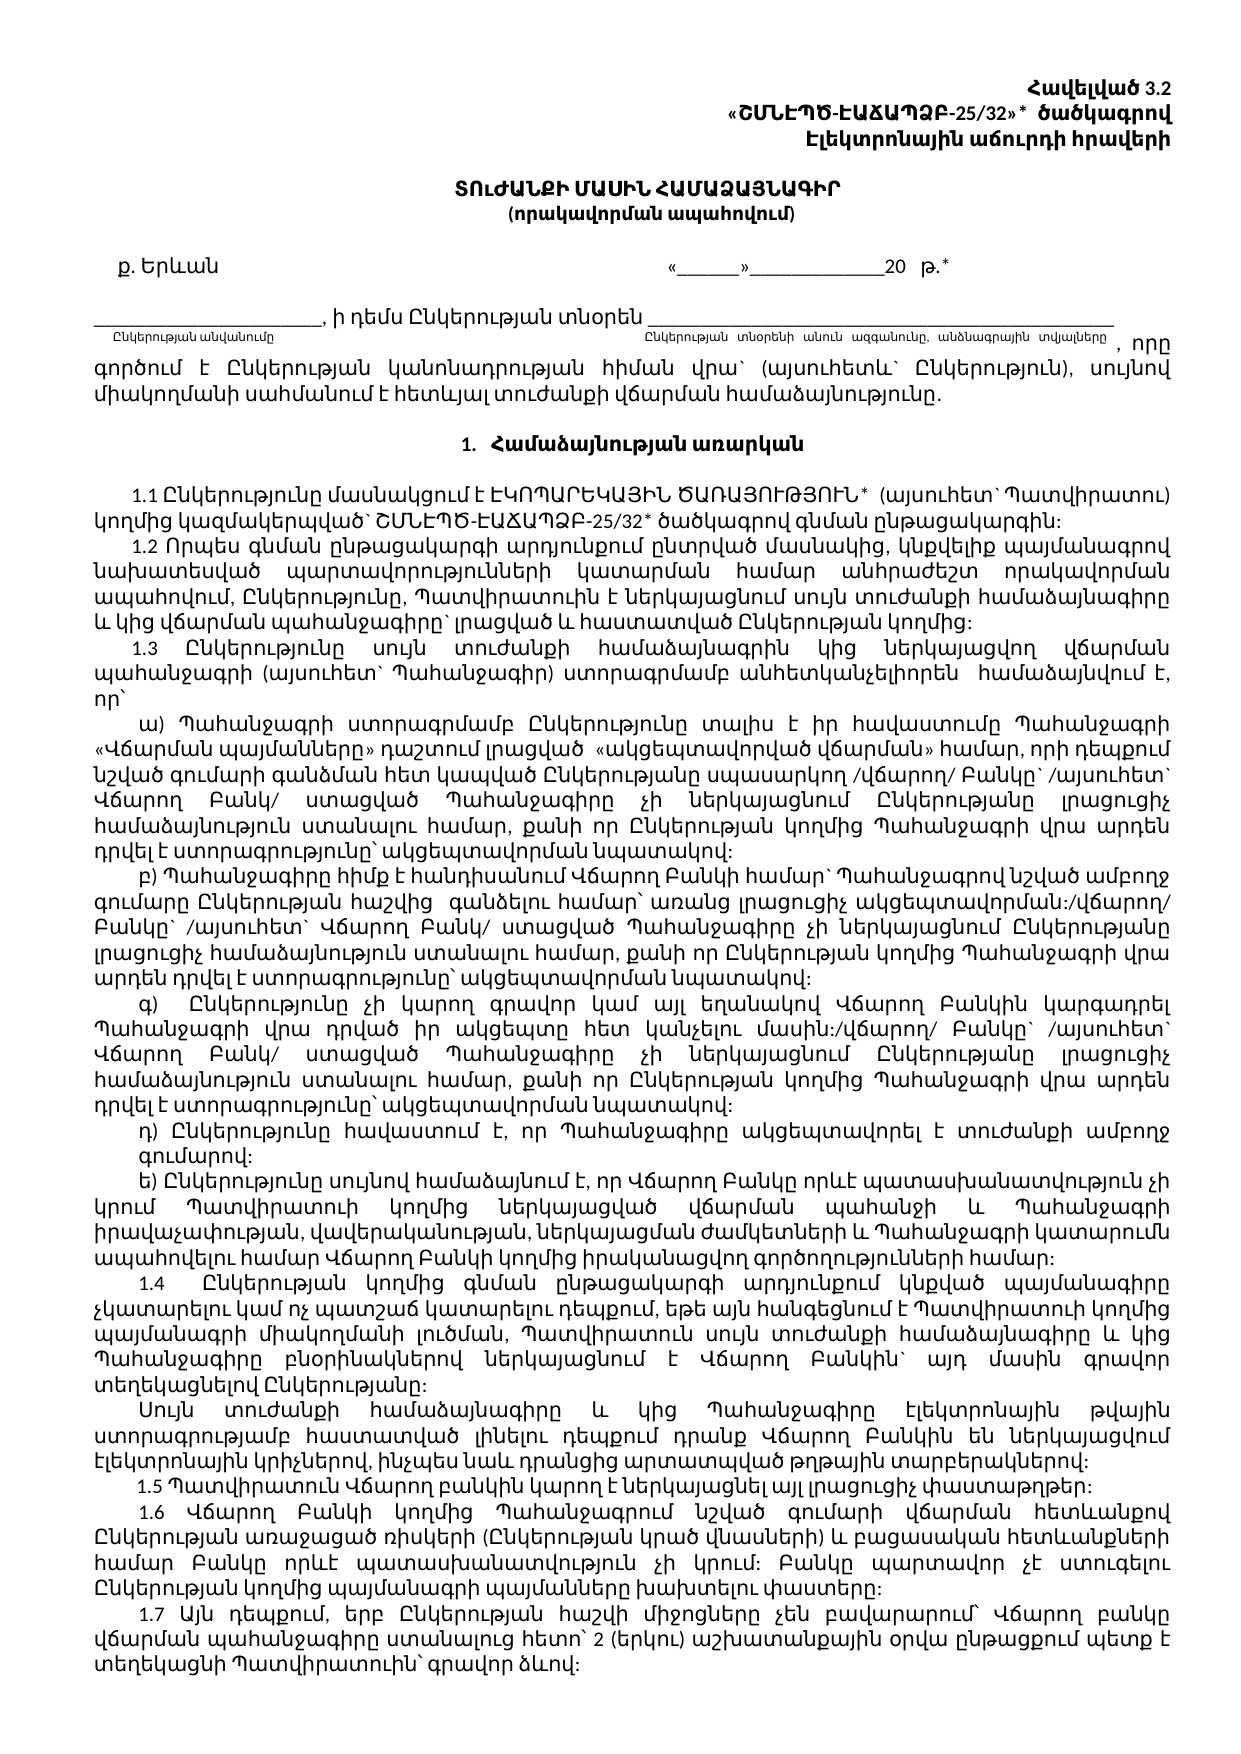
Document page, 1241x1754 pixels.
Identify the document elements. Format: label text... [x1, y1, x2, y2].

text ե) Ընկերությունը սույնով համաձայնում է, որ Վճարող Բանկը որևէ պատասխանատվություն չի կրում Պատվիրատուի կողմից ներկայացված վճարման պահանջի և Պահանջագրի իրավաչափության, վավերականության, ներկայացման ժամկետների և Պահանջագրի կատարումն ապահովելու համար Վճարող Բանկի կողմից իրականացվող գործողությունների համար: [94, 1169, 1171, 1270]
text 1.7 Այն դեպքում, երբ Ընկերության հաշվի միջոցները չեն բավարարում՝ Վճարող բանկը վճարման պահանջագիրը ստանալուց հետո՝ 2 (երկու) աշխատանքային օրվա ընթացքում պետք է տեղեկացնի Պատվիրատուին՝ գրավոր ձևով: [94, 1601, 1171, 1677]
text 1. Համաձայնության առարկան [94, 432, 1171, 457]
text (որակավորման ապահովում) [94, 202, 1171, 225]
text ՏՈւԺԱՆՔԻ ՄԱՍԻՆ ՀԱՄԱՁԱՅՆԱԳԻՐ [94, 177, 1171, 202]
text «ՇՄՆԷՊԾ-ԷԱՃԱՊՁԲ-25/32»* ծածկագրով [94, 100, 1171, 126]
text Սույն տուժանքի համաձայնագիրը և կից Պահանջագիրը էլեկտրոնային թվային ստորագրությամբ հաստատված լինելու դեպքում դրանք Վճարող Բանկին են ներկայացվում էլեկտրոնային կրիչներով, ինչպես նաև դրանցից արտատպված թղթային տարբերակներով: [94, 1397, 1171, 1474]
text Ընկերության անվանումը Ընկերության տնօրենի անուն ազգանունը, անձնագրային տվյալները , որը գործում է Ընկերության կանոնադրության հիման վրա` (այսուհետև` Ընկերություն), սույնով միակողմանի սահմանում է հետևյալ տուժանքի վճարման համաձայնությունը. [94, 330, 1171, 406]
text դ) Ընկերությունը հավաստում է, որ Պահանջագիրը ակցեպտավորել է տուժանքի ամբողջ գումարով: [138, 1118, 1171, 1169]
text ______________________, ի դեմս Ընկերության տնօրեն _____________________________________________ [94, 304, 1171, 330]
text Հավելված 3.2 [94, 75, 1171, 100]
text 1.5 Պատվիրատուն Վճարող բանկին կարող է ներկայացնել այլ լրացուցիչ փաստաթղթեր: [94, 1474, 1171, 1499]
text 1.2 Որպես գնման ընթացակարգի արդյունքում ընտրված մասնակից, կնքվելիք պայմանագրով նախատեսված պարտավորությունների կատարման համար անհրաժեշտ որակավորման ապահովում, Ընկերությունը, Պատվիրատուին է ներկայացնում սույն տուժանքի համաձայնագիրը և կից վճարման պահանջագիրը` լրացված և հաստատված Ընկերության կողմից: [94, 533, 1171, 635]
text 1.4 Ընկերության կողմից գնման ընթացակարգի արդյունքում կնքված պայմանագիրը չկատարելու կամ ոչ պատշաճ կատարելու դեպքում, եթե այն հանգեցնում է Պատվիրատուի կողմից պայմանագրի միակողմանի լուծման, Պատվիրատուն սույն տուժանքի համաձայնագիրը և կից Պահանջագիրը բնօրինակներով ներկայացնում է Վճարող Բանկին` այդ մասին գրավոր տեղեկացնելով Ընկերությանը: [94, 1270, 1171, 1397]
text 1.3 Ընկերությունը սույն տուժանքի համաձայնագրին կից ներկայացվող վճարման պահանջագրի (այսուհետ` Պահանջագիր) ստորագրմամբ անհետկանչելիորեն համաձայնվում է, որ՝ [94, 635, 1171, 711]
text 1.6 Վճարող Բանկի կողմից Պահանջագրում նշված գումարի վճարման հետևանքով Ընկերության առաջացած ռիսկերի (Ընկերության կրած վնասների) և բացասական հետևանքների համար Բանկը որևէ պատասխանատվություն չի կրում: Բանկը պարտավոր չէ ստուգելու Ընկերության կողմից պայմանագրի պայմանները խախտելու փաստերը: [94, 1499, 1171, 1601]
text բ) Պահանջագիրը հիմք է հանդիսանում Վճարող Բանկի համար` Պահանջագրով նշված ամբողջ գումարը Ընկերության հաշվից գանձելու համար՝ առանց լրացուցիչ ակցեպտավորման:/վճարող/ Բանկը` /այսուհետ` Վճարող Բանկ/ ստացված Պահանջագիրը չի ներկայացնում Ընկերությանը լրացուցիչ համաձայնություն ստանալու համար, քանի որ Ընկերության կողմից Պահանջագրի վրա արդեն դրվել է ստորագրությունը՝ ակցեպտավորման նպատակով: [94, 864, 1171, 991]
text գ) Ընկերությունը չի կարող գրավոր կամ այլ եղանակով Վճարող Բանկին կարգադրել Պահանջագրի վրա դրված իր ակցեպտը հետ կանչելու մասին:/վճարող/ Բանկը` /այսուհետ` Վճարող Բանկ/ ստացված Պահանջագիրը չի ներկայացնում Ընկերությանը լրացուցիչ համաձայնություն ստանալու համար, քանի որ Ընկերության կողմից Պահանջագրի վրա արդեն դրվել է ստորագրությունը՝ ակցեպտավորման նպատակով: [94, 991, 1171, 1118]
text ա) Պահանջագրի ստորագրմամբ Ընկերությունը տալիս է իր հավաստումը Պահանջագրի «Վճարման պայմանները» դաշտում լրացված «ակցեպտավորված վճարման» համար, որի դեպքում նշված գումարի գանձման հետ կապված Ընկերությանը սպասարկող /վճարող/ Բանկը` /այսուհետ` Վճարող Բանկ/ ստացված Պահանջագիրը չի ներկայացնում Ընկերությանը լրացուցիչ համաձայնություն ստանալու համար, քանի որ Ընկերության կողմից Պահանջագրի վրա արդեն դրվել է ստորագրությունը՝ ակցեպտավորման նպատակով: [94, 711, 1171, 864]
text ք. Երևան «______»_____________20 թ.* [94, 254, 1171, 279]
text Էլեկտրոնային աճուրդի հրավերի [94, 126, 1171, 151]
text 1.1 Ընկերությունը մասնակցում է ԷԿՈՊԱՐԵԿԱՅԻՆ ԾԱՌԱՅՈՒԹՅՈՒՆ* (այսուհետ` Պատվիրատու) կողմից կազմակերպված` ՇՄՆԷՊԾ-ԷԱՃԱՊՁԲ-25/32* ծածկագրով գնման ընթացակարգին: [94, 482, 1171, 533]
